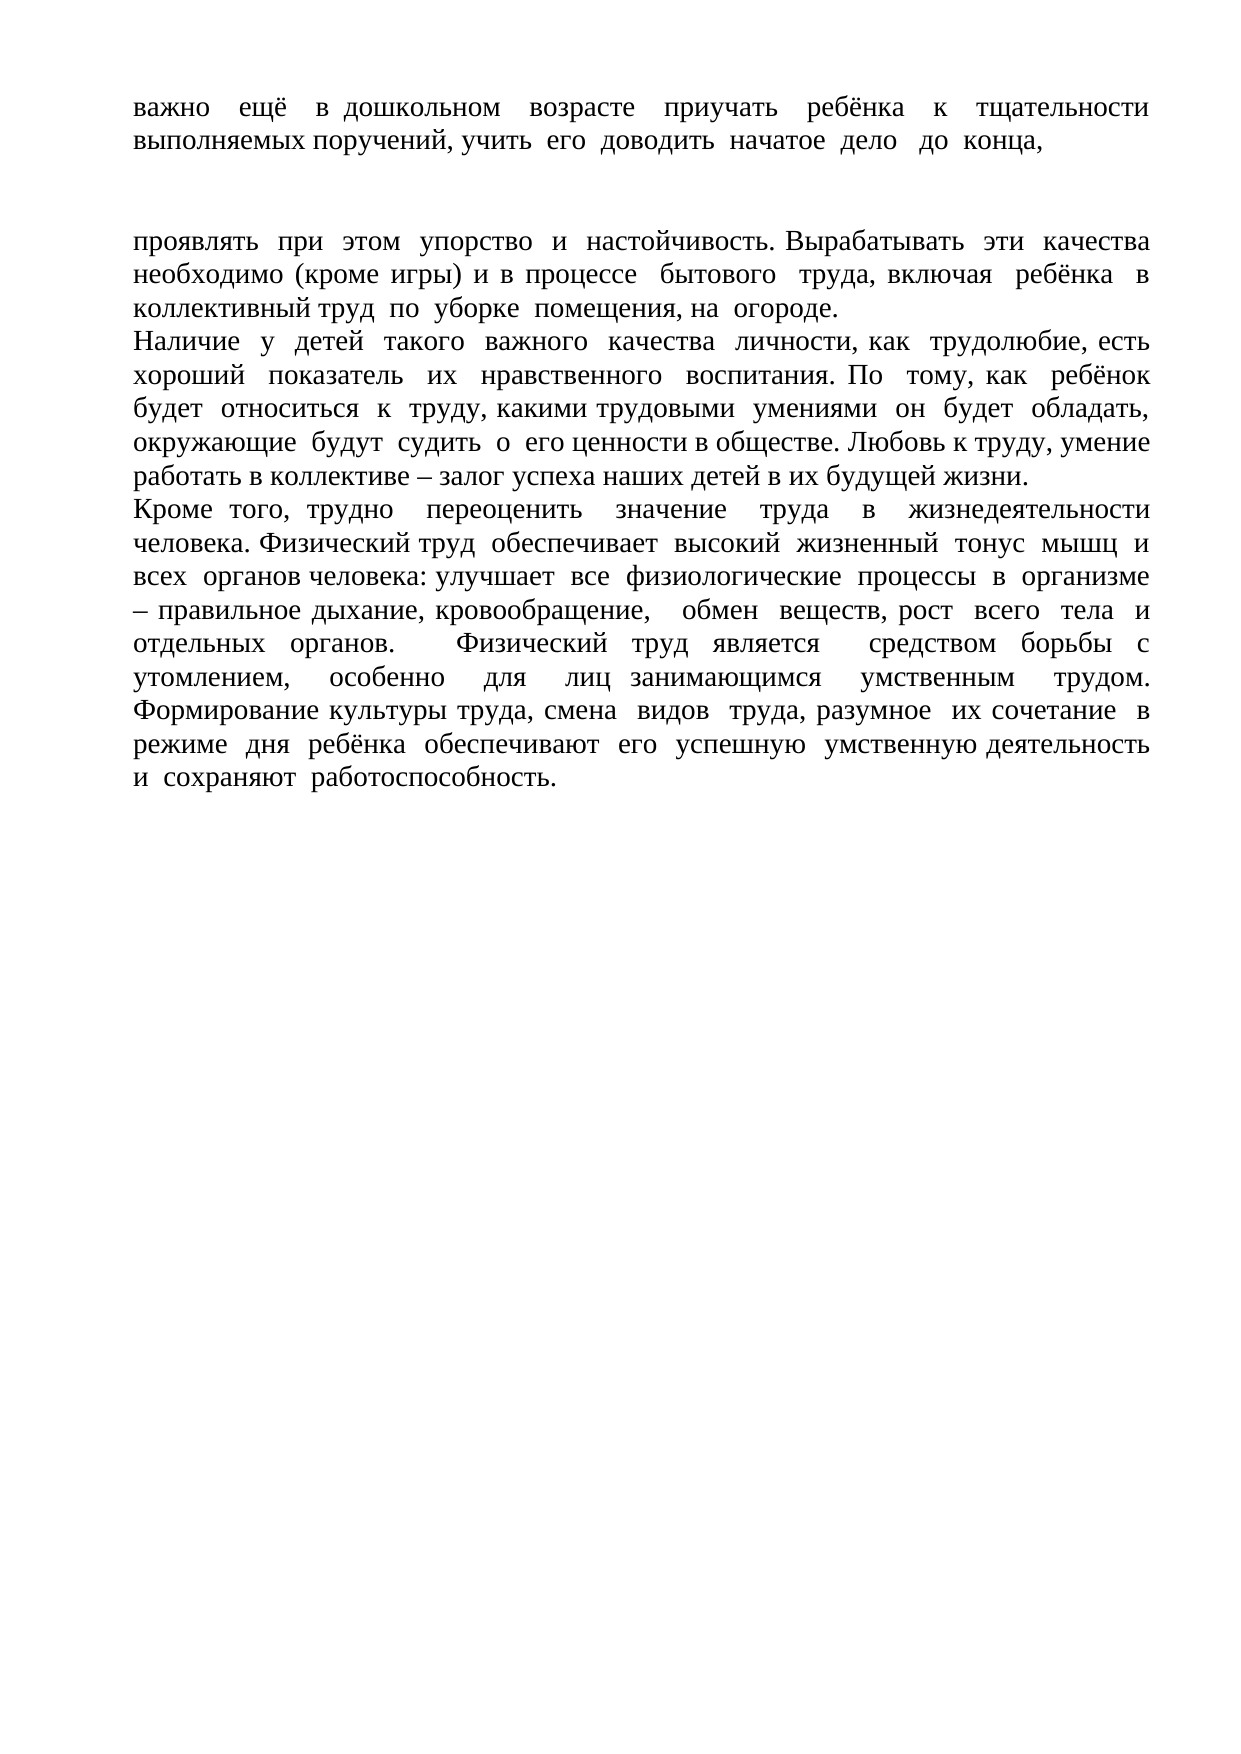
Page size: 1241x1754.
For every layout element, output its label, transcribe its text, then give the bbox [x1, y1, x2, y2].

text проявлять при этом упорство и настойчивость. Вырабатывать эти качества необходимо (кроме игры) и в процессе бытового труда, включая ребёнка в коллективный труд по уборке помещения, на огороде. [133, 223, 1152, 323]
text Кроме того, трудно переоценить значение труда в жизнедеятельности человека. Физический труд обеспечивает высокий жизненный тонус мышц и всех органов человека: улучшает все физиологические процессы в организме – правильное дыхание, кровообращение, обмен веществ, рост всего тела и отдельных органов. Физический труд является средством борьбы с утомлением, особенно для лиц занимающимся умственным трудом. Формирование культуры труда, смена видов труда, разумное их сочетание в режиме дня ребёнка обеспечивают его успешную умственную деятельность и сохраняют работоспособность. [133, 491, 1152, 793]
text Наличие у детей такого важного качества личности, как трудолюбие, есть хороший показатель их нравственного воспитания. По тому, как ребёнок будет относиться к труду, какими трудовыми умениями он будет обладать, окружающие будут судить о его ценности в обществе. Любовь к труду, умение работать в коллективе – залог успеха наших детей в их будущей жизни. [133, 323, 1152, 491]
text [133, 89, 1152, 156]
